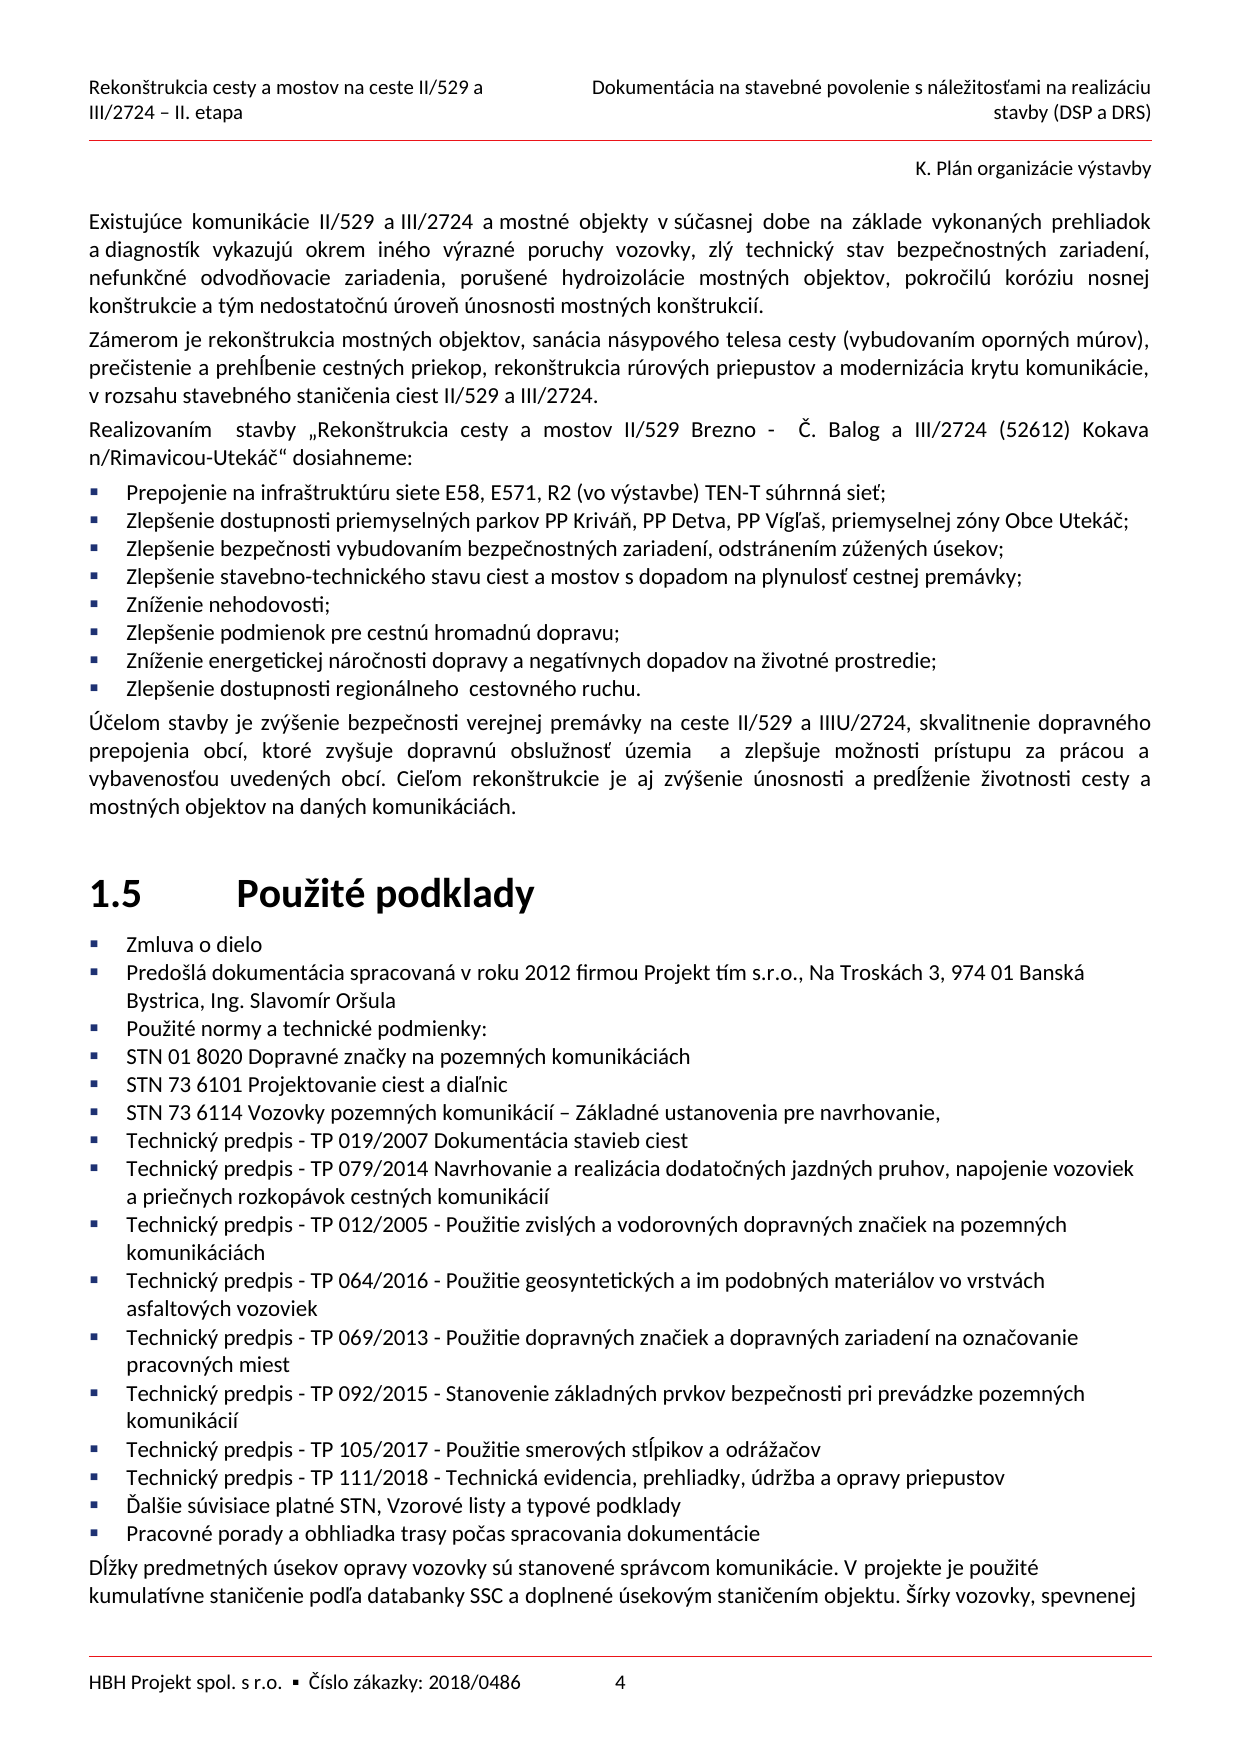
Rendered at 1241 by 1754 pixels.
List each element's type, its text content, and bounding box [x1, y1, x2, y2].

list STN 73 6114 Vozovky pozemných komunikácií – Základné ustanovenia pre navrhovanie, [89, 1098, 1152, 1126]
list Zníženie energetickej náročnosti dopravy a negatívnych dopadov na životné prostredie; [89, 646, 1152, 674]
list Technický predpis - TP 064/2016 - Použitie geosyntetických a im podobných materiálov vo vrstvách asfaltových vozoviek [89, 1267, 1152, 1323]
text Zámerom je rekonštrukcia mostných objektov, sanácia násypového telesa cesty (vybudovaním oporných múrov), prečistenie a prehĺbenie cestných priekop, rekonštrukcia rúrových priepustov a modernizácia krytu komunikácie, v rozsahu stavebného staničenia ciest II/529 a III/2724. [89, 325, 1152, 409]
list Technický predpis - TP 069/2013 - Použitie dopravných značiek a dopravných zariadení na označovanie pracovných miest [89, 1323, 1152, 1379]
list Použité normy a technické podmienky: [89, 1014, 1152, 1042]
list Prepojenie na infraštruktúru siete E58, E571, R2 (vo výstavbe) TEN-T súhrnná sieť; [89, 478, 1152, 506]
list Zlepšenie podmienok pre cestnú hromadnú dopravu; [89, 618, 1152, 646]
list STN 73 6101 Projektovanie ciest a diaľnic [89, 1070, 1152, 1098]
list Zlepšenie stavebno-technického stavu ciest a mostov s dopadom na plynulosť cestnej premávky; [89, 562, 1152, 590]
list Ďalšie súvisiace platné STN, Vzorové listy a typové podklady [89, 1491, 1152, 1519]
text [89, 1553, 1152, 1609]
list Technický predpis - TP 019/2007 Dokumentácia stavieb ciest [89, 1126, 1152, 1154]
list Zlepšenie dostupnosti regionálneho cestovného ruchu. [89, 674, 1152, 702]
list Zlepšenie bezpečnosti vybudovaním bezpečnostných zariadení, odstránením zúžených úsekov; [89, 534, 1152, 562]
list Technický predpis - TP 012/2005 - Použitie zvislých a vodorovných dopravných značiek na pozemných komunikáciách [89, 1211, 1152, 1267]
text Realizovaním stavby „Rekonštrukcia cesty a mostov II/529 Brezno - Č. Balog a III/2724 (52612) Kokava n/Rimavicou-Utekáč“ dosiahneme: [89, 415, 1152, 471]
list STN 01 8020 Dopravné značky na pozemných komunikáciách [89, 1042, 1152, 1070]
text Účelom stavby je zvýšenie bezpečnosti verejnej premávky na ceste II/529 a IIIU/2724, skvalitnenie dopravného prepojenia obcí, ktoré zvyšuje dopravnú obslužnosť územia a zlepšuje možnosti prístupu za prácou a vybavenosťou uvedených obcí. Cieľom rekonštrukcie je aj zvýšenie únosnosti a predĺženie životnosti cesty a mostných objektov na daných komunikáciách. [89, 708, 1152, 820]
list Pracovné porady a obhliadka trasy počas spracovania dokumentácie [89, 1519, 1152, 1547]
subtitle Použité podklady [89, 867, 1152, 918]
list Technický predpis - TP 092/2015 - Stanovenie základných prvkov bezpečnosti pri prevádzke pozemných komunikácií [89, 1379, 1152, 1435]
list Technický predpis - TP 079/2014 Navrhovanie a realizácia dodatočných jazdných pruhov, napojenie vozoviek a priečnych rozkopávok cestných komunikácií [89, 1154, 1152, 1211]
list Zlepšenie dostupnosti priemyselných parkov PP Kriváň, PP Detva, PP Vígľaš, priemyselnej zóny Obce Utekáč; [89, 506, 1152, 534]
list Predošlá dokumentácia spracovaná v roku 2012 firmou Projekt tím s.r.o., Na Troskách 3, 974 01 Banská Bystrica, Ing. Slavomír Oršula [89, 958, 1152, 1014]
text Existujúce komunikácie II/529 a III/2724 a mostné objekty v súčasnej dobe na základe vykonaných prehliadok a diagnostík vykazujú okrem iného výrazné poruchy vozovky, zlý technický stav bezpečnostných zariadení, nefunkčné odvodňovacie zariadenia, porušené hydroizolácie mostných objektov, pokročilú koróziu nosnej konštrukcie a tým nedostatočnú úroveň únosnosti mostných konštrukcií. [89, 207, 1152, 319]
list Technický predpis - TP 111/2018 - Technická evidencia, prehliadky, údržba a opravy priepustov [89, 1463, 1152, 1491]
list Zníženie nehodovosti; [89, 590, 1152, 618]
list Technický predpis - TP 105/2017 - Použitie smerových stĺpikov a odrážačov [89, 1435, 1152, 1463]
list Zmluva o dielo [89, 930, 1152, 958]
